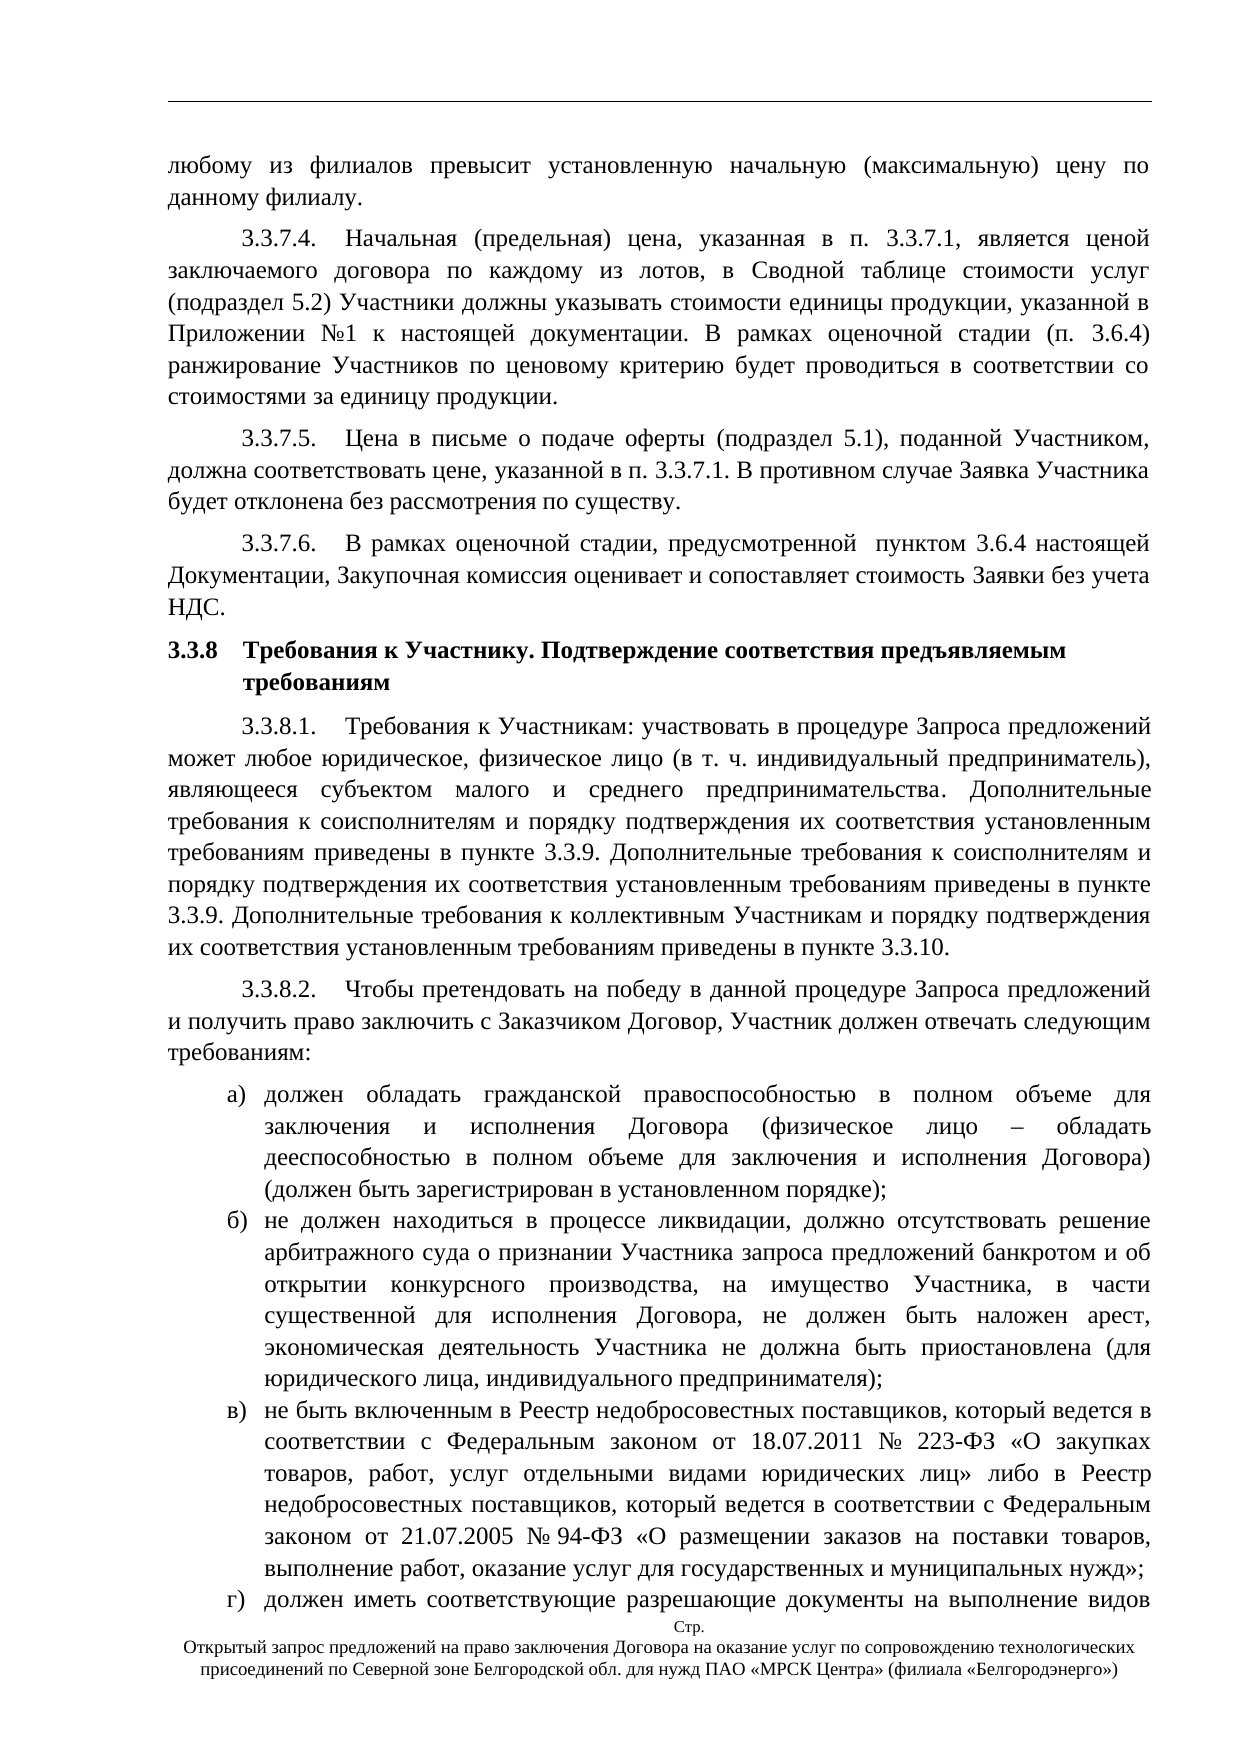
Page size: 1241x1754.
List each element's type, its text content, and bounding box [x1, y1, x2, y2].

list должен обладать гражданской правоспособностью в полном объеме для заключения и исполнения Договора (физическое лицо – обладать дееспособностью в полном объеме для заключения и исполнения Договора) (должен быть зарегистрирован в установленном порядке); [227, 1079, 1152, 1203]
list Цена в письме о подаче оферты (подраздел 5.1), поданной Участником, должна соответствовать цене, указанной в п. 3.3.7.1. В противном случае Заявка Участника будет отклонена без рассмотрения по существу. [168, 423, 1150, 515]
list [168, 150, 1150, 210]
list не должен находиться в процессе ликвидации, должно отсутствовать решение арбитражного суда о признании Участника запроса предложений банкротом и об открытии конкурсного производства, на имущество Участника, в части существенной для исполнения Договора, не должен быть наложен арест, экономическая деятельность Участника не должна быть приостановлена (для юридического лица, индивидуального предпринимателя); [227, 1206, 1152, 1392]
subtitle Требования к Участнику. Подтверждение соответствия предъявляемым требованиям [168, 636, 1152, 696]
list Чтобы претендовать на победу в данной процедуре Запроса предложений и получить право заключить с Заказчиком Договор, Участник должен отвечать следующим требованиям: [168, 974, 1152, 1066]
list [227, 1584, 1152, 1613]
list Начальная (предельная) цена, указанная в п. 3.3.7.1, является ценой заключаемого договора по каждому из лотов, в Сводной таблице стоимости услуг (подраздел 5.2) Участники должны указывать стоимости единицы продукции, указанной в Приложении №1 к настоящей документации. В рамках оценочной стадии (п. 3.6.4) ранжирование Участников по ценовому критерию будет проводиться в соответствии со стоимостями за единицу продукции. [168, 223, 1150, 410]
list не быть включенным в Реестр недобросовестных поставщиков, который ведется в соответствии с Федеральным законом от 18.07.2011 № 223-ФЗ «О закупках товаров, работ, услуг отдельными видами юридических лиц» либо в Реестр недобросовестных поставщиков, который ведется в соответствии с Федеральным законом от 21.07.2005 № 94-ФЗ «О размещении заказов на поставки товаров, выполнение работ, оказание услуг для государственных и муниципальных нужд»; [227, 1395, 1152, 1581]
list В рамках оценочной стадии, предусмотренной пунктом 3.6.4 настоящей Документации, Закупочная комиссия оценивает и сопоставляет стоимость Заявки без учета НДС. [168, 528, 1150, 620]
